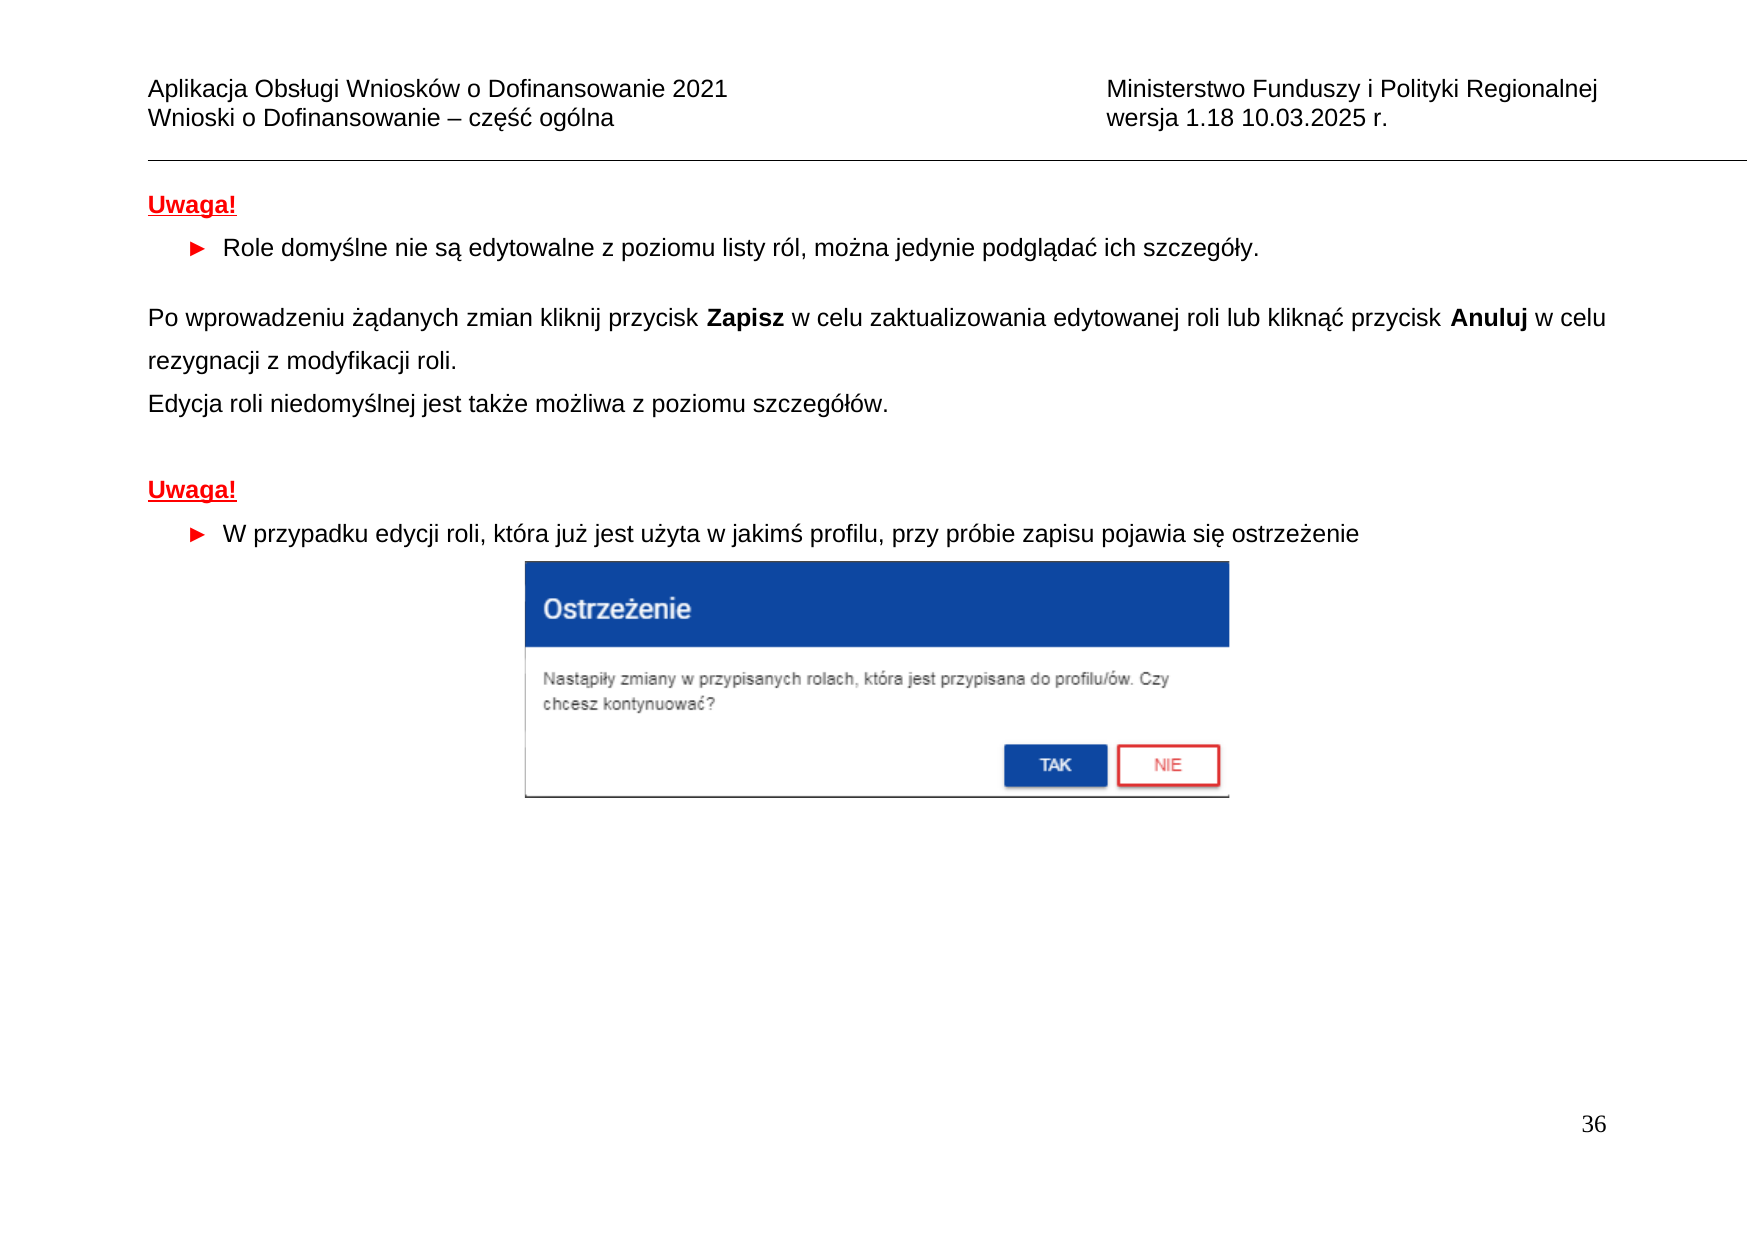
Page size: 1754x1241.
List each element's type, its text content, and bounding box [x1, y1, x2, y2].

text Po wprowadzeniu żądanych zmian kliknij przycisk Zapisz w celu zaktualizowania edytowanej roli lub kliknąć przycisk Anuluj w celu rezygnacji z modyfikacji roli. [148, 303, 1606, 375]
list Role domyślne nie są edytowalne z poziomu listy ról, można jedynie podglądać ich szczegóły. [185, 233, 1606, 262]
text Uwaga! [148, 190, 1606, 218]
picture [524, 561, 1230, 798]
text Uwaga! [148, 475, 1606, 504]
list W przypadku edycji roli, która już jest użyta w jakimś profilu, przy próbie zapisu pojawia się ostrzeżenie [185, 518, 1606, 547]
text Edycja roli niedomyślnej jest także możliwa z poziomu szczegółów. [148, 389, 1606, 418]
